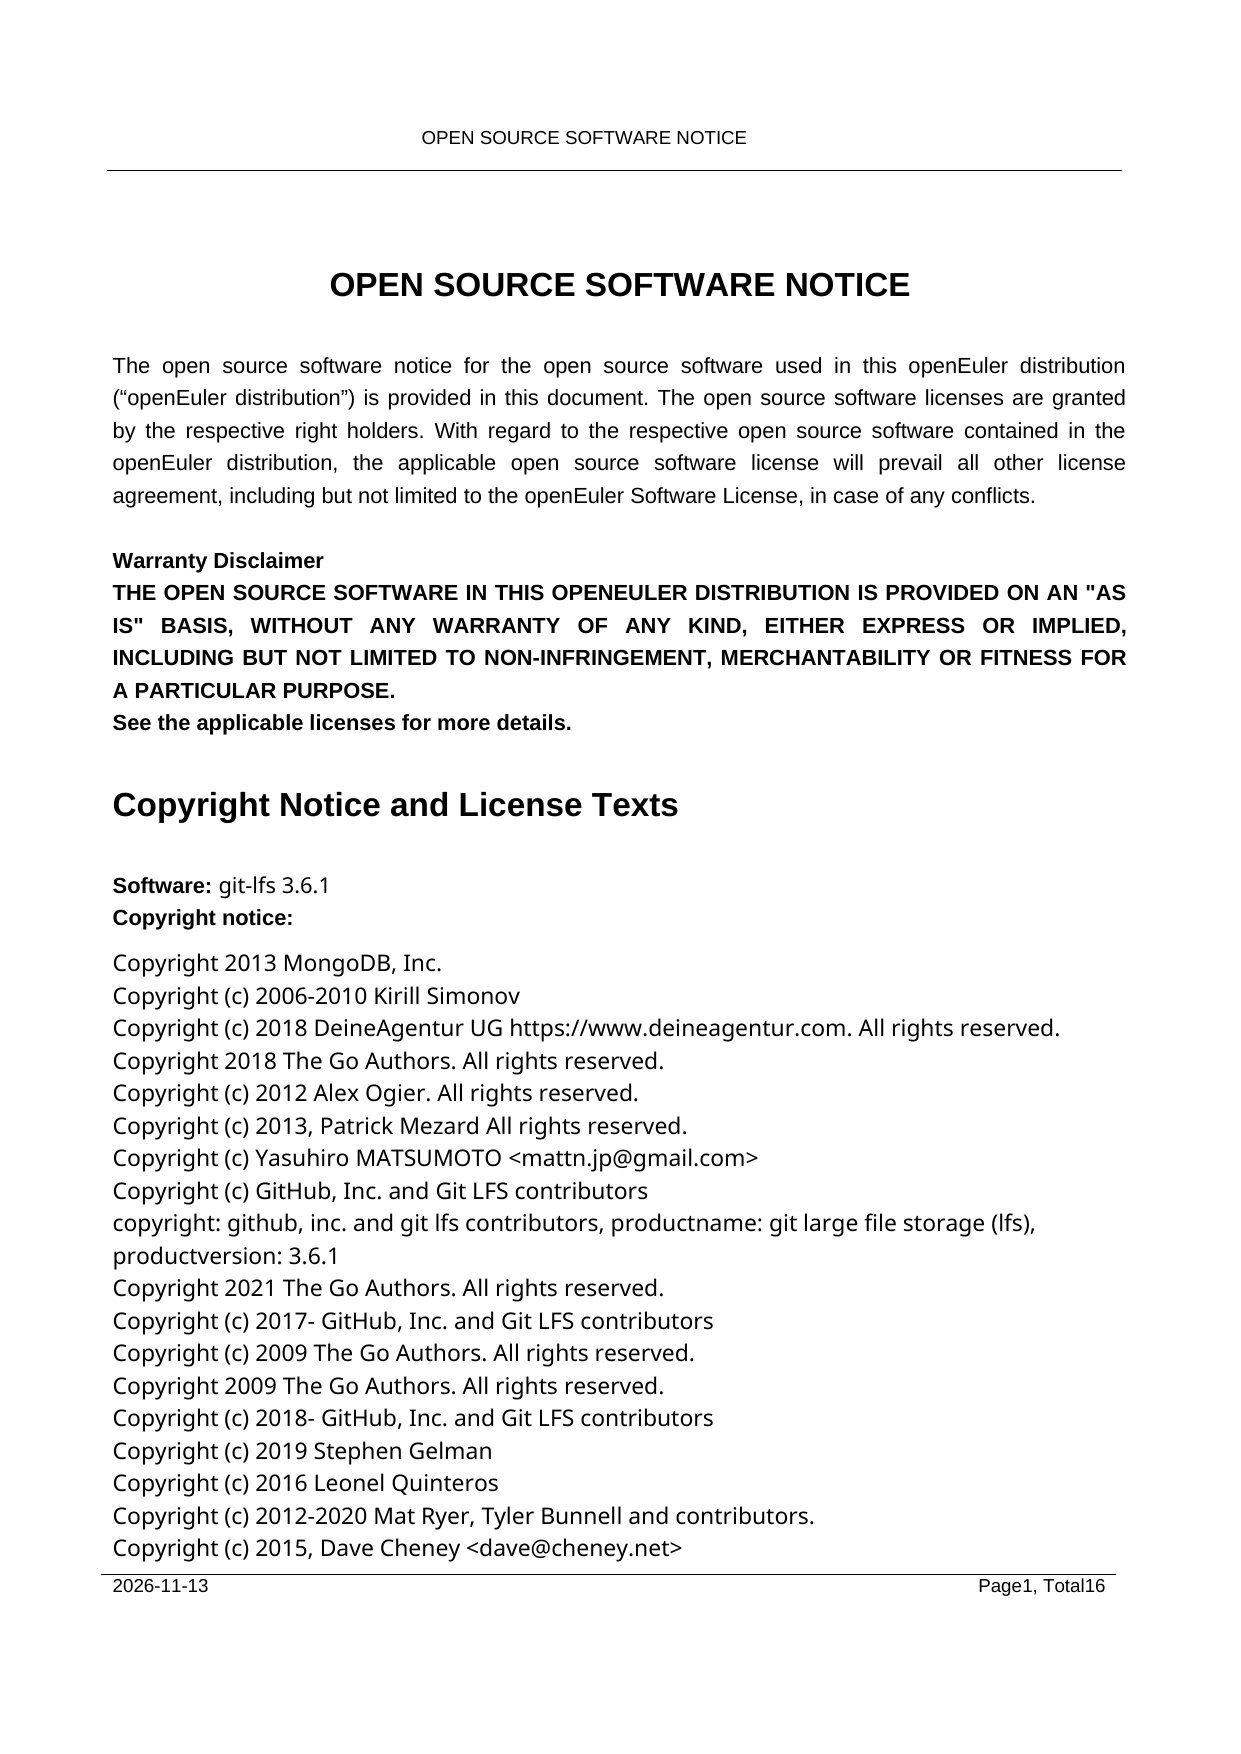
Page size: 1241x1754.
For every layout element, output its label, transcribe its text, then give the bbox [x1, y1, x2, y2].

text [112, 947, 1128, 1564]
text The open source software notice for the open source software used in this openEuler distribution (“openEuler distribution”) is provided in this document. The open source software licenses are granted by the respective right holders. With regard to the respective open source software contained in the openEuler distribution, the applicable open source software license will prevail all other license agreement, including but not limited to the openEuler Software License, in case of any conflicts. [112, 349, 1128, 511]
text THE OPEN SOURCE SOFTWARE IN THIS OPENEULER DISTRIBUTION IS PROVIDED ON AN "AS IS" BASIS, WITHOUT ANY WARRANTY OF ANY KIND, EITHER EXPRESS OR IMPLIED, INCLUDING BUT NOT LIMITED TO NON-INFRINGEMENT, MERCHANTABILITY OR FITNESS FOR A PARTICULAR PURPOSE. See the applicable licenses for more details. [112, 576, 1128, 739]
text OPEN SOURCE SOFTWARE NOTICE [112, 251, 1128, 316]
text Warranty Disclaimer [112, 544, 1128, 576]
title Software: git-lfs 3.6.1 [112, 869, 1128, 901]
text Copyright Notice and License Texts [112, 771, 1128, 836]
text Copyright notice: [112, 901, 1128, 934]
